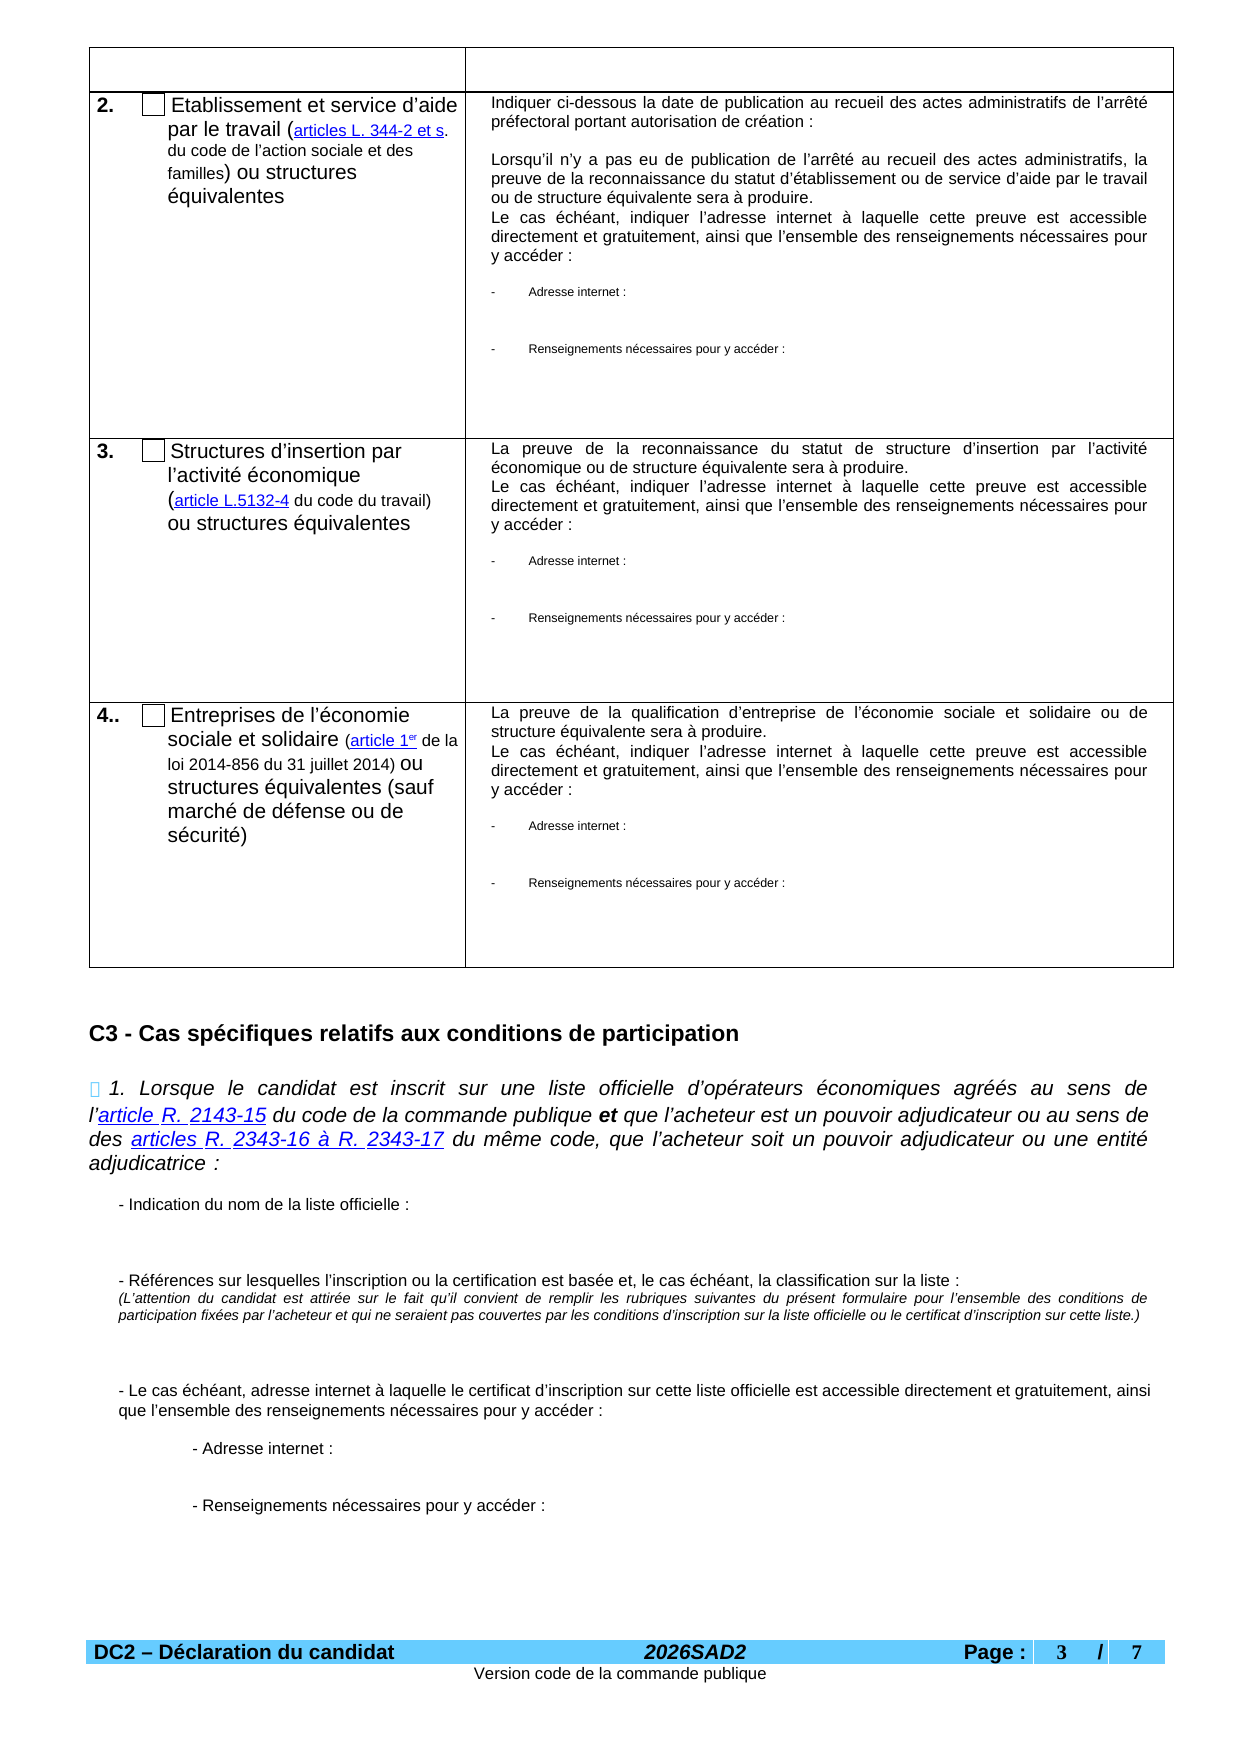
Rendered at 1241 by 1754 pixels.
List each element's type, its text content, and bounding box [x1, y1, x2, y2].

text  1. Lorsque le candidat est inscrit sur une liste officielle d’opérateurs économiques agréés au sens de l’article R. 2143-15 du code de la commande publique et que l’acheteur est un pouvoir adjudicateur ou au sens de des articles R. 2343-16 à R. 2343-17 du même code, que l’acheteur soit un pouvoir adjudicateur ou une entité adjudicatrice : [89, 1073, 1152, 1175]
table_cell La preuve de la qualification d’entreprise de l’économie sociale et solidaire ou de structure équivalente sera à produire. Le cas échéant, indiquer l’adresse internet à laquelle cette preuve est accessible directement et gratuitement, ainsi que l’ensemble des renseignements nécessaires pour y accéder : Adresse internet : Renseignements nécessaires pour y accéder : [466, 703, 1173, 967]
table_cell Indiquer ci-dessous la date de publication au recueil des actes administratifs de l’arrêté préfectoral portant autorisation de création : Lorsqu’il n’y a pas eu de publication de l’arrêté au recueil des actes administratifs, la preuve de la reconnaissance du statut d’établissement ou de service d’aide par le travail ou de structure équivalente sera à produire. Le cas échéant, indiquer l’adresse internet à laquelle cette preuve est accessible directement et gratuitement, ainsi que l’ensemble des renseignements nécessaires pour y accéder : Adresse internet : Renseignements nécessaires pour y accéder : [466, 93, 1173, 437]
text - Le cas échéant, adresse internet à laquelle le certificat d’inscription sur cette liste officielle est accessible directement et gratuitement, ainsi que l’ensemble des renseignements nécessaires pour y accéder : [118, 1381, 1152, 1419]
text C3 - Cas spécifiques relatifs aux conditions de participation [89, 1020, 1152, 1047]
text (L’attention du candidat est attirée sur le fait qu’il convient de remplir les rubriques suivantes du présent formulaire pour l’ensemble des conditions de participation fixées par l’acheteur et qui ne seraient pas couvertes par les conditions d’inscription sur la liste officielle ou le certificat d’inscription sur cette liste.) [118, 1290, 1152, 1324]
text - Renseignements nécessaires pour y accéder : [192, 1496, 1152, 1515]
table_cell 4.. Entreprises de l’économie sociale et solidaire (article 1er de la loi 2014-856 du 31 juillet 2014) ou structures équivalentes (sauf marché de défense ou de sécurité) [90, 703, 465, 967]
text - Adresse internet : [192, 1439, 1152, 1458]
text - Références sur lesquelles l’inscription ou la certification est basée et, le cas échéant, la classification sur la liste : [118, 1271, 1152, 1290]
text - Indication du nom de la liste officielle : [118, 1194, 1152, 1213]
table_cell 3. Structures d’insertion par l’activité économique (article L.5132-4 du code du travail) ou structures équivalentes [90, 439, 465, 702]
table_cell 2. Etablissement et service d’aide par le travail (articles L. 344-2 et s. du code de l’action sociale et des familles) ou structures équivalentes [90, 93, 465, 437]
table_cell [466, 48, 1173, 91]
table_cell La preuve de la reconnaissance du statut de structure d’insertion par l’activité économique ou de structure équivalente sera à produire. Le cas échéant, indiquer l’adresse internet à laquelle cette preuve est accessible directement et gratuitement, ainsi que l’ensemble des renseignements nécessaires pour y accéder : Adresse internet : Renseignements nécessaires pour y accéder : [466, 439, 1173, 702]
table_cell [90, 48, 465, 91]
